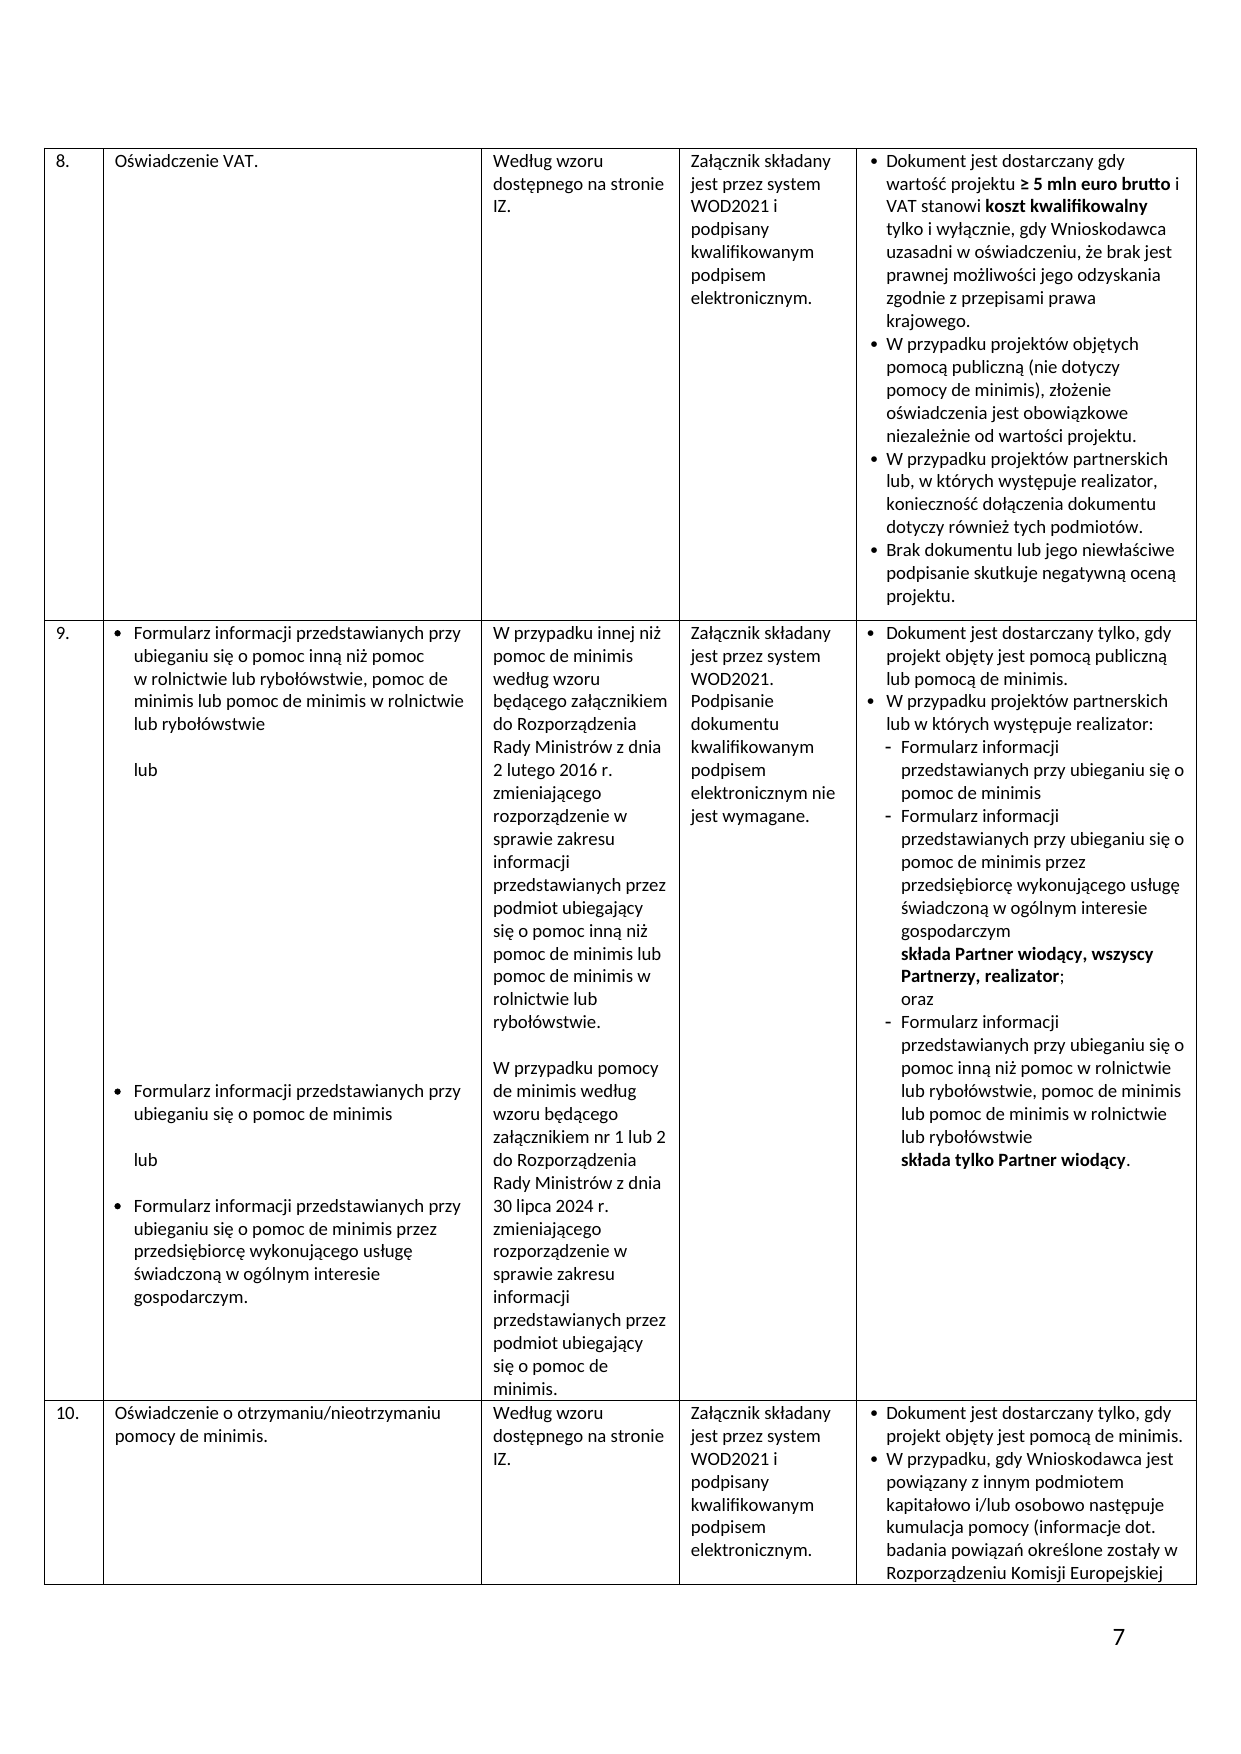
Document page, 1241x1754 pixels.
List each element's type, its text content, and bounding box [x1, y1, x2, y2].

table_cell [680, 1401, 856, 1584]
table_cell Według wzoru dostępnego na stronie IZ. [482, 149, 679, 620]
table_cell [857, 1401, 1196, 1584]
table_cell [482, 1401, 679, 1584]
table_cell 8. [45, 149, 103, 620]
table_cell Oświadczenie VAT. [104, 149, 481, 620]
table_cell 9. [45, 621, 103, 1400]
table_cell Załącznik składany jest przez system WOD2021 i podpisany kwalifikowanym podpisem elektronicznym. [680, 149, 856, 620]
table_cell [104, 1401, 481, 1584]
table_cell Dokument jest dostarczany tylko, gdy projekt objęty jest pomocą publiczną lub pomocą de minimis. W przypadku projektów partnerskich lub w których występuje realizator: Formularz informacji przedstawianych przy ubieganiu się o pomoc de minimis Formularz informacji przedstawianych przy ubieganiu się o pomoc de minimis przez przedsiębiorcę wykonującego usługę świadczoną w ogólnym interesie gospodarczym składa Partner wiodący, wszyscy Partnerzy, realizator; oraz Formularz informacji przedstawianych przy ubieganiu się o pomoc inną niż pomoc w rolnictwie lub rybołówstwie, pomoc de minimis lub pomoc de minimis w rolnictwie lub rybołówstwie składa tylko Partner wiodący. [857, 621, 1196, 1400]
table_cell W przypadku innej niż pomoc de minimis według wzoru będącego załącznikiem do Rozporządzenia Rady Ministrów z dnia 2 lutego 2016 r. zmieniającego rozporządzenie w sprawie zakresu informacji przedstawianych przez podmiot ubiegający się o pomoc inną niż pomoc de minimis lub pomoc de minimis w rolnictwie lub rybołówstwie. W przypadku pomocy de minimis według wzoru będącego załącznikiem nr 1 lub 2 do Rozporządzenia Rady Ministrów z dnia 30 lipca 2024 r. zmieniającego rozporządzenie w sprawie zakresu informacji przedstawianych przez podmiot ubiegający się o pomoc de minimis. [482, 621, 679, 1400]
table_cell Formularz informacji przedstawianych przy ubieganiu się o pomoc inną niż pomoc w rolnictwie lub rybołówstwie, pomoc de minimis lub pomoc de minimis w rolnictwie lub rybołówstwie lub Formularz informacji przedstawianych przy ubieganiu się o pomoc de minimis lub Formularz informacji przedstawianych przy ubieganiu się o pomoc de minimis przez przedsiębiorcę wykonującego usługę świadczoną w ogólnym interesie gospodarczym. [104, 621, 481, 1400]
table_cell Załącznik składany jest przez system WOD2021. Podpisanie dokumentu kwalifikowanym podpisem elektronicznym nie jest wymagane. [680, 621, 856, 1400]
table_cell Dokument jest dostarczany gdy wartość projektu ≥ 5 mln euro brutto i VAT stanowi koszt kwalifikowalny tylko i wyłącznie, gdy Wnioskodawca uzasadni w oświadczeniu, że brak jest prawnej możliwości jego odzyskania zgodnie z przepisami prawa krajowego. W przypadku projektów objętych pomocą publiczną (nie dotyczy pomocy de minimis), złożenie oświadczenia jest obowiązkowe niezależnie od wartości projektu. W przypadku projektów partnerskich lub, w których występuje realizator, konieczność dołączenia dokumentu dotyczy również tych podmiotów. Brak dokumentu lub jego niewłaściwe podpisanie skutkuje negatywną oceną projektu. [857, 149, 1196, 620]
table_cell 10. [45, 1401, 103, 1584]
